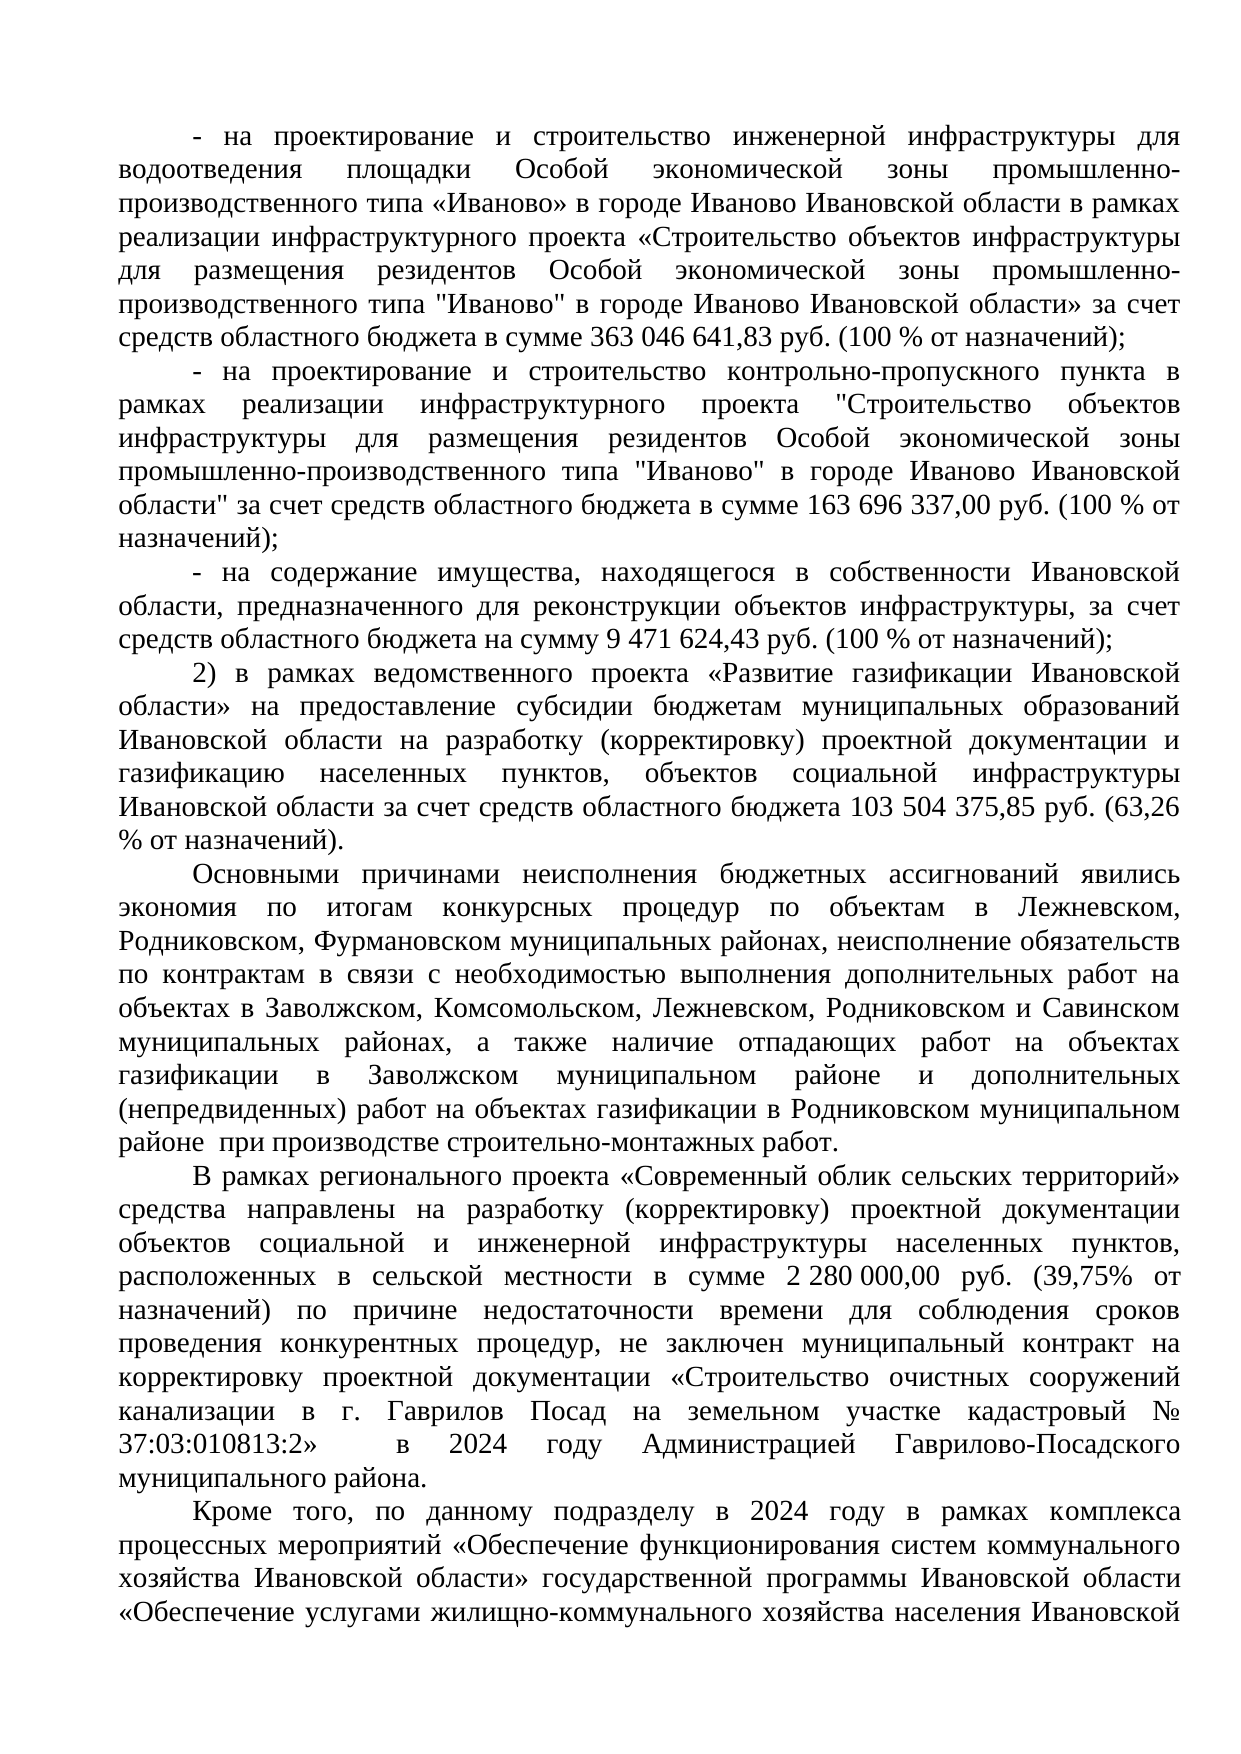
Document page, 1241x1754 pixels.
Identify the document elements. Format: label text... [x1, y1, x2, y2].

text - на проектирование и строительство контрольно-пропускного пункта в рамках реализации инфраструктурного проекта "Строительство объектов инфраструктуры для размещения резидентов Особой экономической зоны промышленно-производственного типа "Иваново" в городе Иваново Ивановской области" за счет средств областного бюджета в сумме 163 696 337,00 руб. (100 % от назначений); [118, 353, 1181, 554]
text Основными причинами неисполнения бюджетных ассигнований явились экономия по итогам конкурсных процедур по объектам в Лежневском, Родниковском, Фурмановском муниципальных районах, неисполнение обязательств по контрактам в связи с необходимостью выполнения дополнительных работ на объектах в Заволжском, Комсомольском, Лежневском, Родниковском и Савинском муниципальных районах, а также наличие отпадающих работ на объектах газификации в Заволжском муниципальном районе и дополнительных (непредвиденных) работ на объектах газификации в Родниковском муниципальном районе при производстве строительно-монтажных работ. [118, 856, 1181, 1158]
text 2) в рамках ведомственного проекта «Развитие газификации Ивановской области» на предоставление субсидии бюджетам муниципальных образований Ивановской области на разработку (корректировку) проектной документации и газификацию населенных пунктов, объектов социальной инфраструктуры Ивановской области за счет средств областного бюджета 103 504 375,85 руб. (63,26 % от назначений). [118, 655, 1181, 856]
text - на содержание имущества, находящегося в собственности Ивановской области, предназначенного для реконструкции объектов инфраструктуры, за счет средств областного бюджета на сумму 9 471 624,43 руб. (100 % от назначений); [118, 554, 1181, 655]
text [118, 1493, 1181, 1627]
text - на проектирование и строительство инженерной инфраструктуры для водоотведения площадки Особой экономической зоны промышленно-производственного типа «Иваново» в городе Иваново Ивановской области в рамках реализации инфраструктурного проекта «Строительство объектов инфраструктуры для размещения резидентов Особой экономической зоны промышленно-производственного типа "Иваново" в городе Иваново Ивановской области» за счет средств областного бюджета в сумме 363 046 641,83 руб. (100 % от назначений); [118, 118, 1181, 353]
text В рамках регионального проекта «Современный облик сельских территорий» средства направлены на разработку (корректировку) проектной документации объектов социальной и инженерной инфраструктуры населенных пунктов, расположенных в сельской местности в сумме 2 280 000,00 руб. (39,75% от назначений) по причине недостаточности времени для соблюдения сроков проведения конкурентных процедур, не заключен муниципальный контракт на корректировку проектной документации «Строительство очистных сооружений канализации в г. Гаврилов Посад на земельном участке кадастровый № 37:03:010813:2» в 2024 году Администрацией Гаврилово-Посадского муниципального района. [118, 1158, 1181, 1493]
